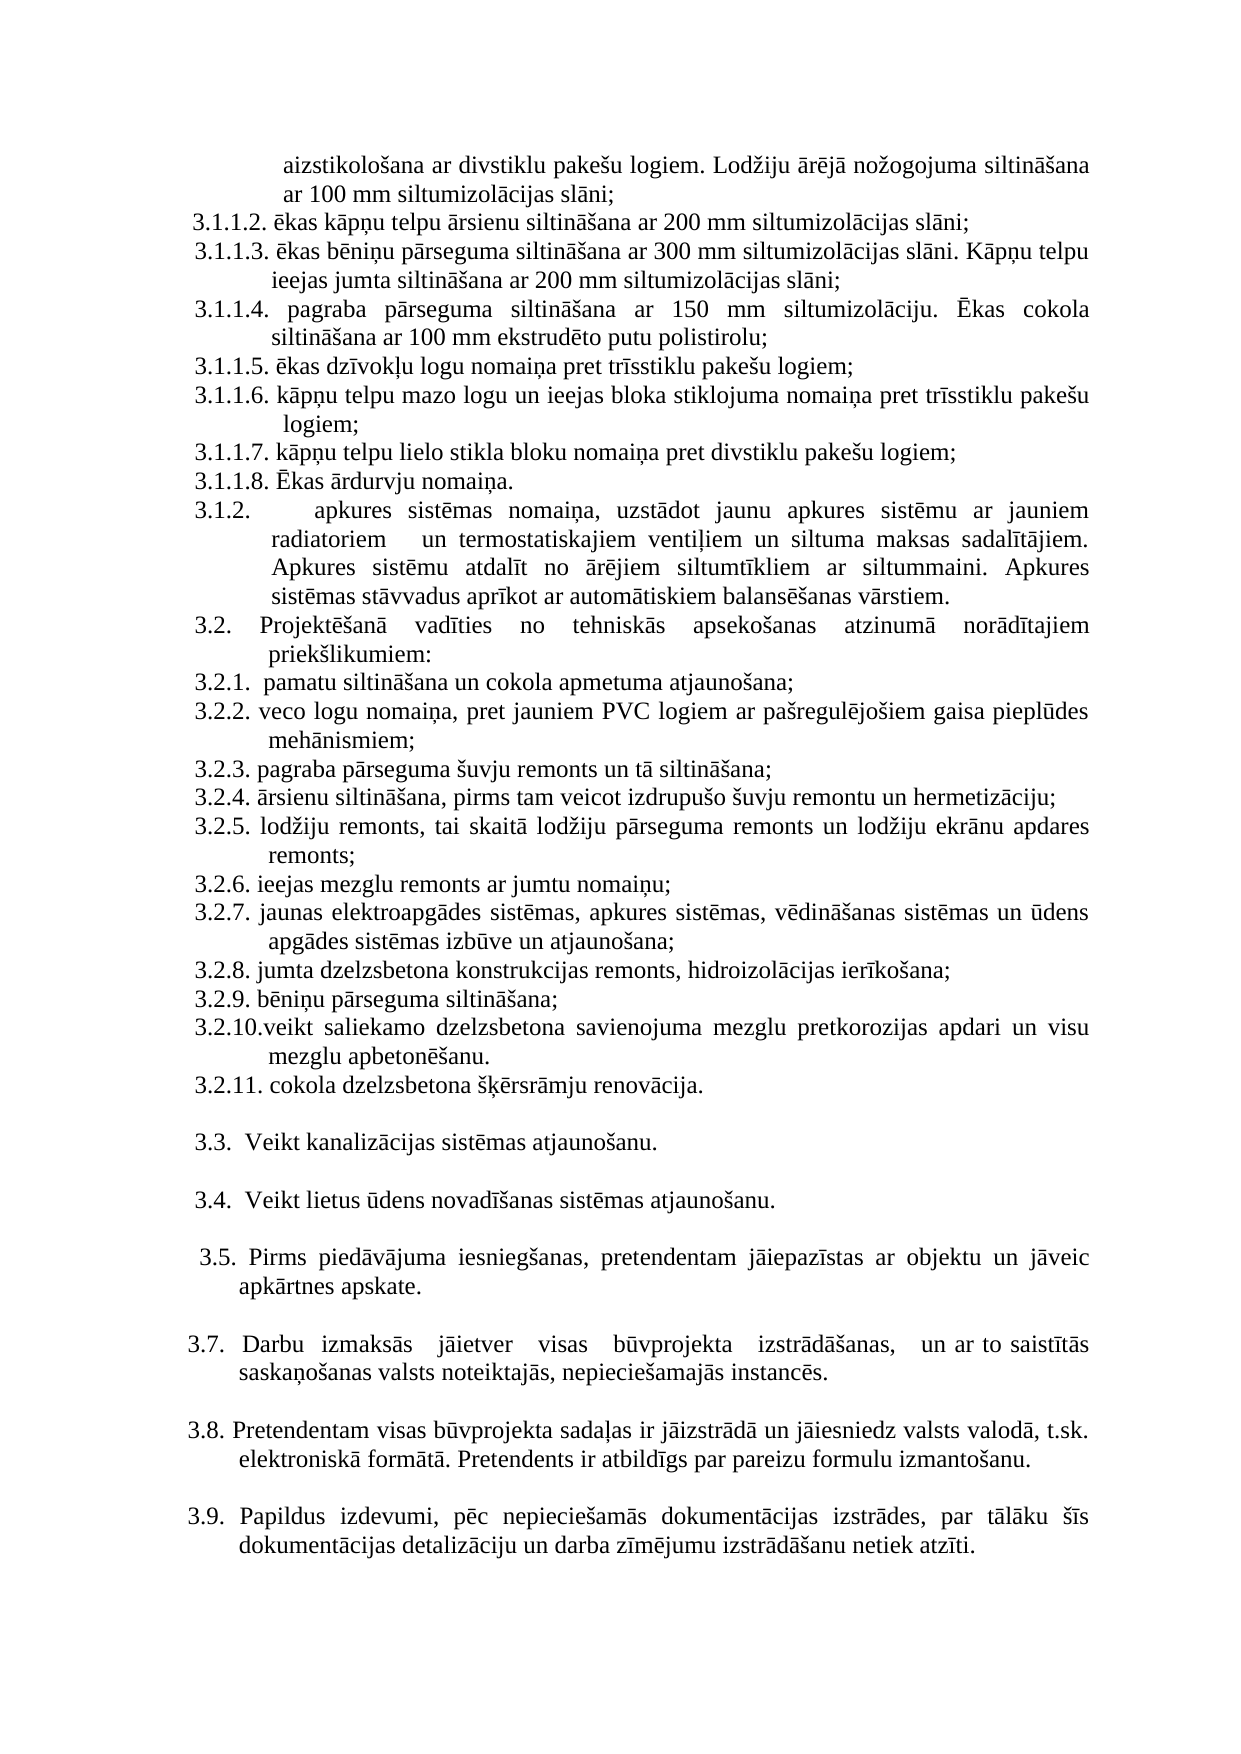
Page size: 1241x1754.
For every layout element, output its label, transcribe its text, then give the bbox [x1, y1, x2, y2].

text 3.7. Darbu izmaksās jāietver visas būvprojekta izstrādāšanas, un ar to saistītās saskaņošanas valsts noteiktajās, nepieciešamajās instancēs. [187, 1329, 1090, 1386]
text 3.3. Veikt kanalizācijas sistēmas atjaunošanu. [194, 1127, 1090, 1156]
text 3.2.11. cokola dzelzsbetona šķērsrāmju renovācija. [194, 1070, 1090, 1099]
text 3.2.6. ieejas mezglu remonts ar jumtu nomaiņu; [194, 869, 1090, 897]
text 3.1.1.2. ēkas kāpņu telpu ārsienu siltināšana ar 200 mm siltumizolācijas slāni; [179, 207, 1090, 236]
text 3.2.8. jumta dzelzsbetona konstrukcijas remonts, hidroizolācijas ierīkošana; [194, 955, 1090, 984]
text 3.1.1.4. pagraba pārseguma siltināšana ar 150 mm siltumizolāciju. Ēkas cokola siltināšana ar 100 mm ekstrudēto putu polistirolu; [194, 294, 1090, 351]
subtitle 3.5. Pirms piedāvājuma iesniegšanas, pretendentam jāiepazīstas ar objektu un jāveic apkārtnes apskate. [187, 1242, 1090, 1300]
text 3.2.9. bēniņu pārseguma siltināšana; [194, 984, 1090, 1012]
text 3.1.1.6. kāpņu telpu mazo logu un ieejas bloka stiklojuma nomaiņa pret trīsstiklu pakešu logiem; [194, 380, 1090, 437]
text 3.2.3. pagraba pārseguma šuvju remonts un tā siltināšana; [194, 754, 1090, 782]
text 3.1.1.7. kāpņu telpu lielo stikla bloku nomaiņa pret divstiklu pakešu logiem; [194, 437, 1090, 466]
text 3.2. Projektēšanā vadīties no tehniskās apsekošanas atzinumā norādītajiem priekšlikumiem: [194, 610, 1090, 667]
text 3.4. Veikt lietus ūdens novadīšanas sistēmas atjaunošanu. [194, 1185, 1090, 1214]
text 3.1.1.5. ēkas dzīvokļu logu nomaiņa pret trīsstiklu pakešu logiem; [194, 351, 1090, 380]
text 3.2.4. ārsienu siltināšana, pirms tam veicot izdrupušo šuvju remontu un hermetizāciju; [194, 782, 1090, 811]
text 3.2.1. pamatu siltināšana un cokola apmetuma atjaunošana; [194, 667, 1090, 696]
text 3.1.1.8. Ēkas ārdurvju nomaiņa. [194, 466, 1090, 495]
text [187, 150, 1090, 207]
text 3.1.2. apkures sistēmas nomaiņa, uzstādot jaunu apkures sistēmu ar jauniem radiatoriem un termostatiskajiem ventiļiem un siltuma maksas sadalītājiem. Apkures sistēmu atdalīt no ārējiem siltumtīkliem ar siltummaini. Apkures sistēmas stāvvadus aprīkot ar automātiskiem balansēšanas vārstiem. [194, 495, 1090, 610]
text 3.2.2. veco logu nomaiņa, pret jauniem PVC logiem ar pašregulējošiem gaisa pieplūdes mehānismiem; [194, 696, 1090, 754]
text 3.2.10.veikt saliekamo dzelzsbetona savienojuma mezglu pretkorozijas apdari un visu mezglu apbetonēšanu. [194, 1012, 1090, 1070]
text 3.2.5. lodžiju remonts, tai skaitā lodžiju pārseguma remonts un lodžiju ekrānu apdares remonts; [194, 811, 1090, 869]
text 3.9. Papildus izdevumi, pēc nepieciešamās dokumentācijas izstrādes, par tālāku šīs dokumentācijas detalizāciju un darba zīmējumu izstrādāšanu netiek atzīti. [187, 1501, 1090, 1559]
text 3.2.7. jaunas elektroapgādes sistēmas, apkures sistēmas, vēdināšanas sistēmas un ūdens apgādes sistēmas izbūve un atjaunošana; [194, 897, 1090, 955]
text 3.8. Pretendentam visas būvprojekta sadaļas ir jāizstrādā un jāiesniedz valsts valodā, t.sk. elektroniskā formātā. Pretendents ir atbildīgs par pareizu formulu izmantošanu. [187, 1415, 1090, 1472]
text 3.1.1.3. ēkas bēniņu pārseguma siltināšana ar 300 mm siltumizolācijas slāni. Kāpņu telpu ieejas jumta siltināšana ar 200 mm siltumizolācijas slāni; [194, 236, 1090, 294]
